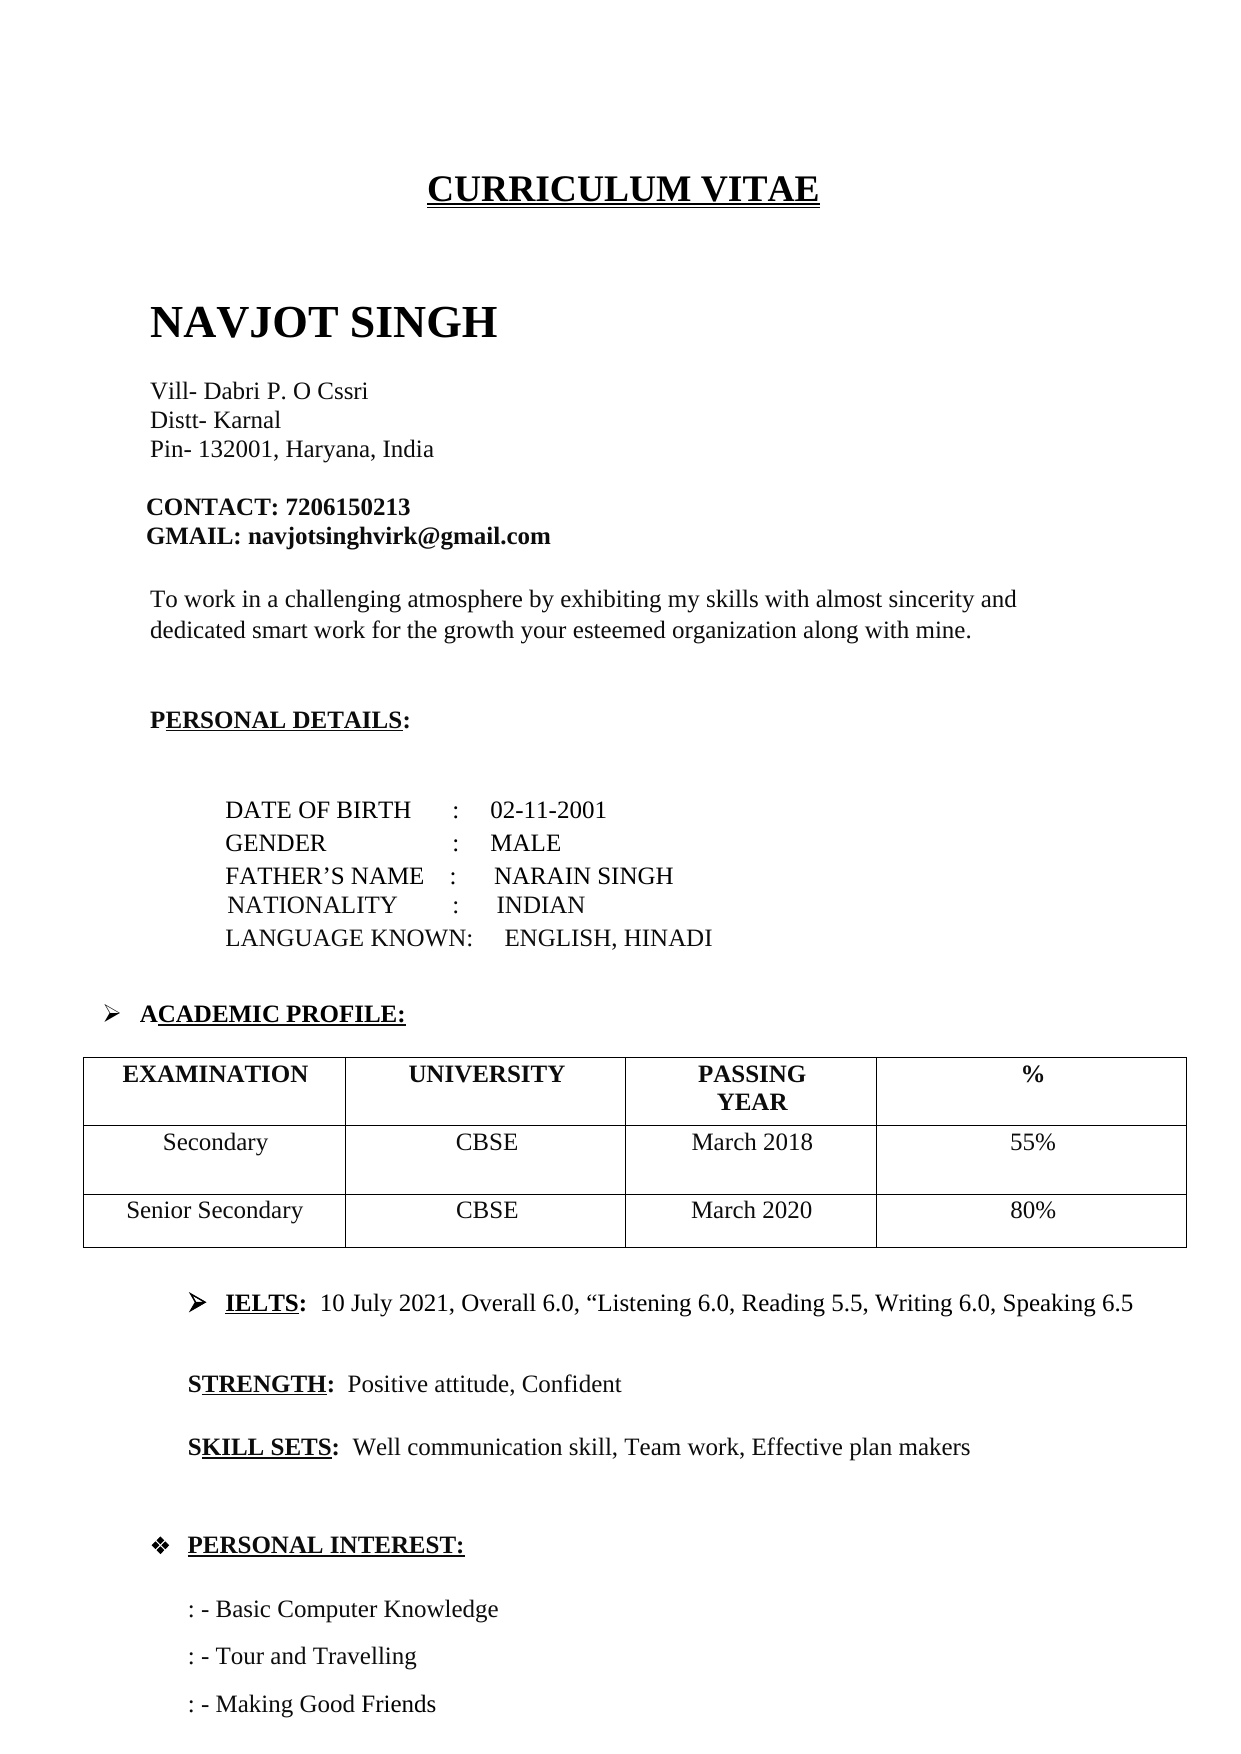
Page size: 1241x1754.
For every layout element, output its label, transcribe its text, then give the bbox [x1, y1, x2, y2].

table_cell 55% [877, 1126, 1186, 1193]
text SKILL SETS: Well communication skill, Team work, Effective plan makers [150, 1432, 1182, 1461]
text STRENGTH: Positive attitude, Confident [113, 1369, 1182, 1398]
table_cell Senior Secondary [84, 1195, 345, 1247]
text NAVJOT SINGH [150, 294, 1182, 347]
table_cell CBSE [346, 1126, 625, 1193]
text To work in a challenging atmosphere by exhibiting my skills with almost sincerity and dedicated smart work for the growth your esteemed organization along with mine. [150, 584, 1039, 644]
table_cell 80% [877, 1195, 1186, 1247]
list PERSONAL INTEREST: [150, 1530, 1182, 1559]
text : - Basic Computer Knowledge [150, 1594, 1182, 1623]
table_header % [877, 1058, 1186, 1125]
list LANGUAGE KNOWN: ENGLISH, HINADI [225, 923, 1182, 952]
subtitle PERSONAL DETAILS: [150, 705, 1182, 733]
table_header PASSING YEAR [626, 1058, 876, 1125]
subtitle ACADEMIC PROFILE: [102, 999, 1182, 1028]
text Pin- 132001, Haryana, India [150, 434, 1182, 463]
text Distt- Karnal [150, 405, 1182, 434]
table_cell CBSE [346, 1195, 625, 1247]
list DATE OF BIRTH : 02-11-2001 [225, 795, 1182, 824]
table_cell March 2020 [626, 1195, 876, 1247]
text CONTACT: 7206150213 [64, 492, 1182, 521]
list FATHER’S NAME : NARAIN SINGH [225, 861, 1182, 890]
text CURRICULUM VITAE [64, 167, 1182, 210]
text : - Making Good Friends [150, 1689, 1182, 1718]
list GENDER : MALE [225, 828, 1182, 857]
list IELTS: 10 July 2021, Overall 6.0, “Listening 6.0, Reading 5.5, Writing 6.0, Speaking 6.5 [188, 1288, 1182, 1317]
text NATIONALITY : INDIAN [64, 890, 1182, 919]
text : - Tour and Travelling [150, 1641, 1182, 1670]
text GMAIL: navjotsinghvirk@gmail.com [102, 521, 1182, 550]
table_header UNIVERSITY [346, 1058, 625, 1125]
table_header EXAMINATION [84, 1058, 345, 1125]
table_cell March 2018 [626, 1126, 876, 1193]
text Vill- Dabri P. O Cssri [150, 376, 1182, 405]
table_cell Secondary [84, 1126, 345, 1193]
